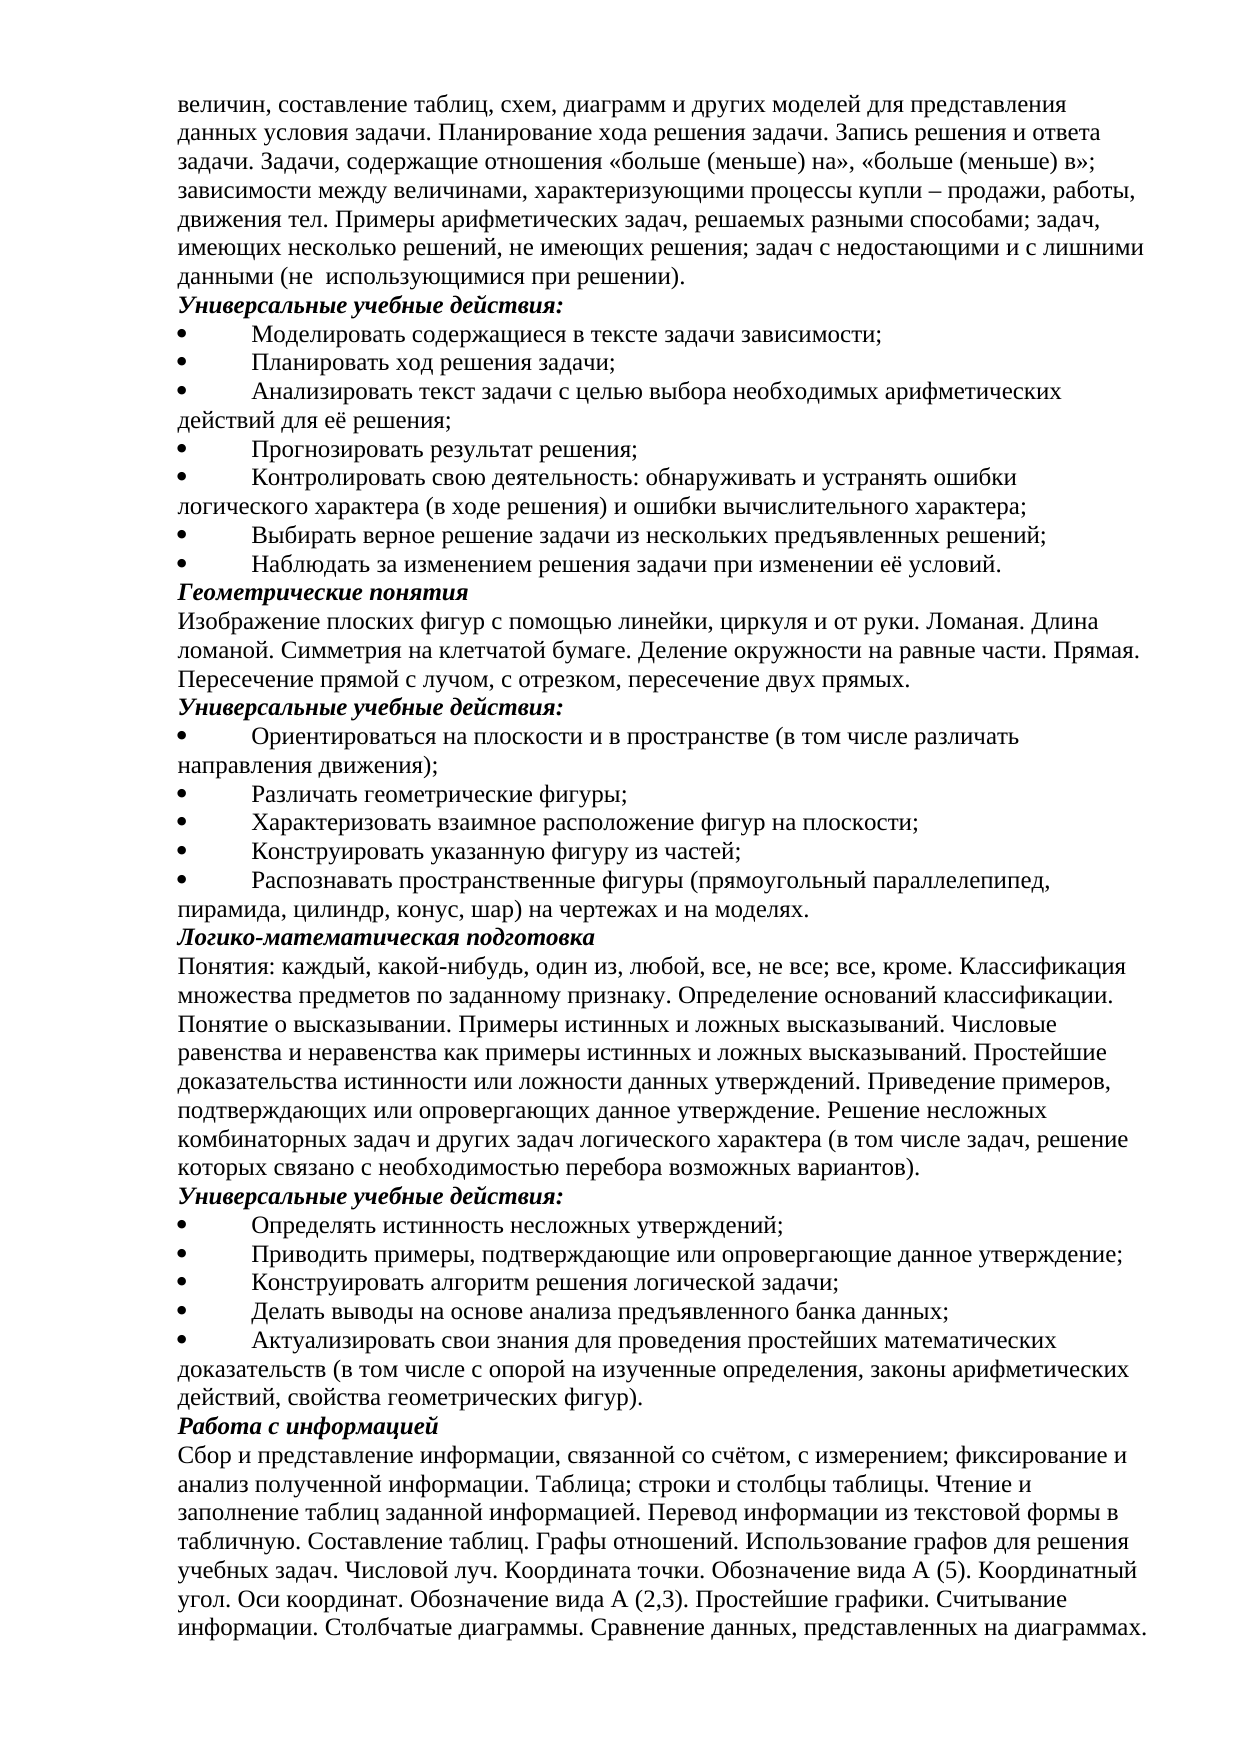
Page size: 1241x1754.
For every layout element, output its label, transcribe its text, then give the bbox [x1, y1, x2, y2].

list Конструировать алгоритм решения логической задачи; [177, 1267, 1152, 1296]
list Актуализировать свои знания для проведения простейших математических доказательств (в том числе с опорой на изученные определения, законы арифметических действий, свойства геометрических фигур). [177, 1325, 1152, 1411]
list Ориентироваться на плоскости и в пространстве (в том числе различать направления движения); [177, 721, 1152, 779]
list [177, 1440, 1152, 1641]
list Приводить примеры, подтверждающие или опровергающие данное утверждение; [177, 1239, 1152, 1267]
list Универсальные учебные действия: [177, 290, 1152, 319]
list Наблюдать за изменением решения задачи при изменении её условий. [177, 549, 1152, 577]
list Характеризовать взаимное расположение фигур на плоскости; [177, 807, 1152, 836]
list Изображение плоских фигур с помощью линейки, циркуля и от руки. Ломаная. Длина ломаной. Симметрия на клетчатой бумаге. Деление окружности на равные части. Прямая. Пересечение прямой с лучом, с отрезком, пересечение двух прямых. [177, 606, 1152, 692]
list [177, 89, 1152, 290]
list Планировать ход решения задачи; [177, 347, 1152, 376]
list Моделировать содержащиеся в тексте задачи зависимости; [177, 319, 1152, 347]
list Делать выводы на основе анализа предъявленного банка данных; [177, 1296, 1152, 1325]
list Универсальные учебные действия: [177, 692, 1152, 721]
list Работа с информацией [177, 1411, 1152, 1440]
list Различать геометрические фигуры; [177, 779, 1152, 807]
list Универсальные учебные действия: [177, 1181, 1152, 1210]
list Анализировать текст задачи с целью выбора необходимых арифметических действий для её решения; [177, 376, 1152, 434]
list Логико-математическая подготовка [177, 922, 1152, 951]
list Выбирать верное решение задачи из нескольких предъявленных решений; [177, 520, 1152, 549]
list Геометрические понятия [177, 577, 1152, 606]
list Понятия: каждый, какой-нибудь, один из, любой, все, не все; все, кроме. Классификация множества предметов по заданному признаку. Определение оснований классификации. Понятие о высказывании. Примеры истинных и ложных высказываний. Числовые равенства и неравенства как примеры истинных и ложных высказываний. Простейшие доказательства истинности или ложности данных утверждений. Приведение примеров, подтверждающих или опровергающих данное утверждение. Решение несложных комбинаторных задач и других задач логического характера (в том числе задач, решение которых связано с необходимостью перебора возможных вариантов). [177, 951, 1152, 1181]
list Распознавать пространственные фигуры (прямоугольный параллелепипед, пирамида, цилиндр, конус, шар) на чертежах и на моделях. [177, 865, 1152, 922]
list Прогнозировать результат решения; [177, 434, 1152, 462]
list Определять истинность несложных утверждений; [177, 1210, 1152, 1239]
list Контролировать свою деятельность: обнаруживать и устранять ошибки логического характера (в ходе решения) и ошибки вычислительного характера; [177, 462, 1152, 520]
list Конструировать указанную фигуру из частей; [177, 836, 1152, 865]
